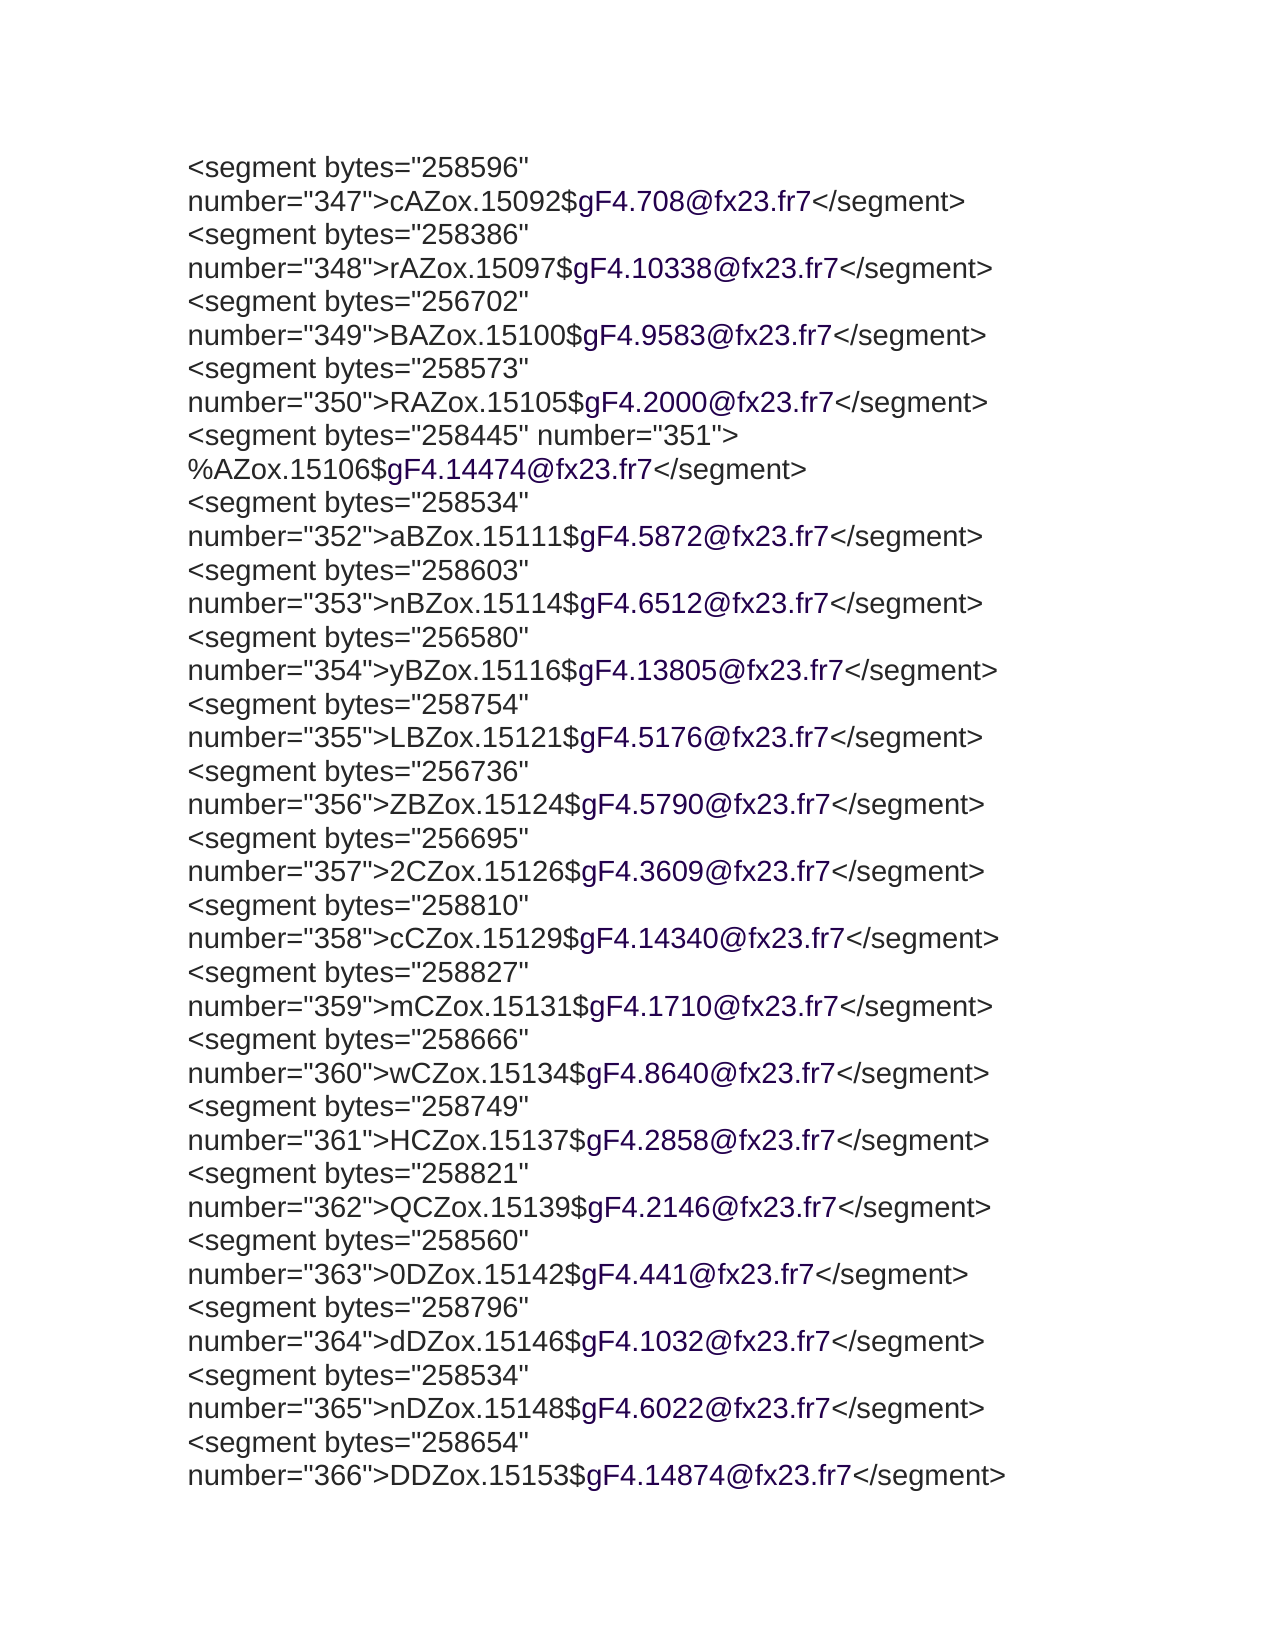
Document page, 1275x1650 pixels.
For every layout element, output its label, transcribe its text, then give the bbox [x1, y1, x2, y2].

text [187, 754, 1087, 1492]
text <segment bytes="256702" number="349">BAZox.15100$gF4.9583@fx23.fr7</segment> [187, 284, 1087, 351]
text <segment bytes="256580" number="354">yBZox.15116$gF4.13805@fx23.fr7</segment> [187, 619, 1087, 687]
text <segment bytes="258754" number="355">LBZox.15121$gF4.5176@fx23.fr7</segment> [187, 687, 1087, 754]
text <segment bytes="258573" number="350">RAZox.15105$gF4.2000@fx23.fr7</segment> [187, 351, 1087, 418]
text <segment bytes="258386" number="348">rAZox.15097$gF4.10338@fx23.fr7</segment> [187, 217, 1087, 284]
text <segment bytes="258596" number="347">cAZox.15092$gF4.708@fx23.fr7</segment> [187, 150, 1087, 217]
text <segment bytes="258534" number="352">aBZox.15111$gF4.5872@fx23.fr7</segment> [187, 485, 1087, 552]
text <segment bytes="258445" number="351">%AZox.15106$gF4.14474@fx23.fr7</segment> [187, 418, 1087, 485]
text <segment bytes="258603" number="353">nBZox.15114$gF4.6512@fx23.fr7</segment> [187, 552, 1087, 619]
